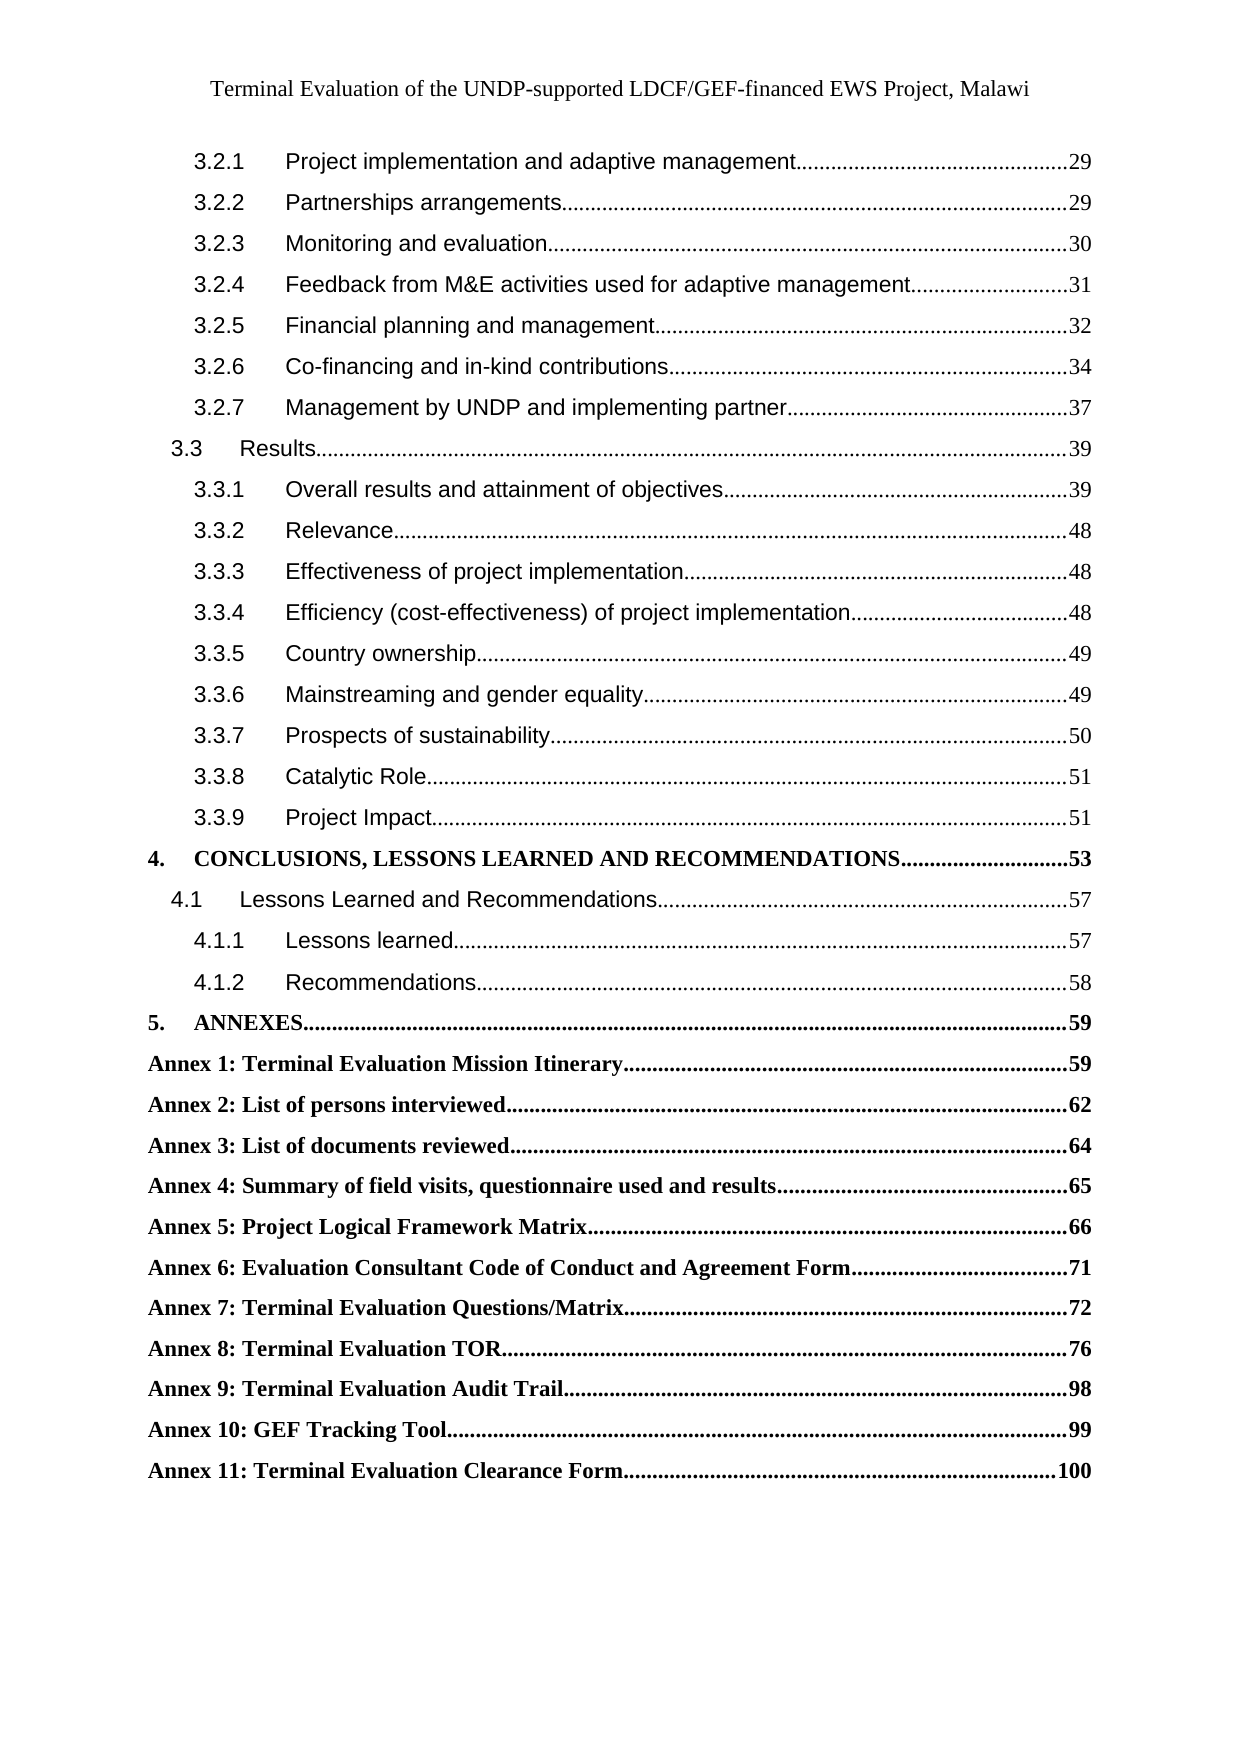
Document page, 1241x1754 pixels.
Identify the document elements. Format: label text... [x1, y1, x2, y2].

text 3.3.3 Effectiveness of project implementation 48 [193, 558, 1092, 584]
text 5. ANNEXES 59 [148, 1009, 1091, 1036]
text Annex 10: GEF Tracking Tool 99 [148, 1416, 1091, 1442]
text Annex 9: Terminal Evaluation Audit Trail 98 [148, 1375, 1091, 1402]
text 3.3.8 Catalytic Role 51 [193, 763, 1092, 790]
text 3.2.4 Feedback from M&E activities used for adaptive management 31 [193, 271, 1092, 297]
text 3.2.2 Partnerships arrangements 29 [193, 189, 1092, 215]
text 3.3.4 Efficiency (cost-effectiveness) of project implementation 48 [193, 599, 1092, 626]
text 3.3.9 Project Impact 51 [193, 804, 1092, 831]
text Annex 2: List of persons interviewed 62 [148, 1091, 1091, 1117]
text Annex 3: List of documents reviewed 64 [148, 1132, 1091, 1158]
text Annex 5: Project Logical Framework Matrix 66 [148, 1213, 1091, 1239]
text 3.2.7 Management by UNDP and implementing partner 37 [193, 394, 1092, 420]
text 3.3.1 Overall results and attainment of objectives 39 [193, 476, 1092, 502]
text 4.1 Lessons Learned and Recommendations 57 [171, 886, 1092, 913]
text Annex 4: Summary of field visits, questionnaire used and results 65 [148, 1172, 1091, 1199]
text 3.2.5 Financial planning and management 32 [193, 312, 1092, 338]
text 3.3 Results 39 [171, 435, 1092, 461]
text 3.2.1 Project implementation and adaptive management 29 [193, 148, 1092, 174]
text 3.3.5 Country ownership 49 [193, 640, 1092, 667]
text 3.2.6 Co-financing and in-kind contributions 34 [193, 353, 1092, 379]
text Annex 1: Terminal Evaluation Mission Itinerary 59 [148, 1050, 1091, 1077]
text Annex 7: Terminal Evaluation Questions/Matrix 72 [148, 1294, 1091, 1321]
text 4. CONCLUSIONS, LESSONS LEARNED AND RECOMMENDATIONS 53 [148, 845, 1091, 872]
text 3.3.2 Relevance 48 [193, 517, 1092, 543]
text Annex 8: Terminal Evaluation TOR 76 [148, 1335, 1091, 1361]
text Annex 6: Evaluation Consultant Code of Conduct and Agreement Form 71 [148, 1253, 1091, 1280]
text 3.3.7 Prospects of sustainability 50 [193, 722, 1092, 749]
text 4.1.2 Recommendations 58 [193, 968, 1092, 995]
text 3.2.3 Monitoring and evaluation 30 [193, 230, 1092, 256]
text 3.3.6 Mainstreaming and gender equality 49 [193, 681, 1092, 708]
text 4.1.1 Lessons learned 57 [193, 927, 1092, 954]
text Annex 11: Terminal Evaluation Clearance Form 100 [148, 1457, 1091, 1483]
